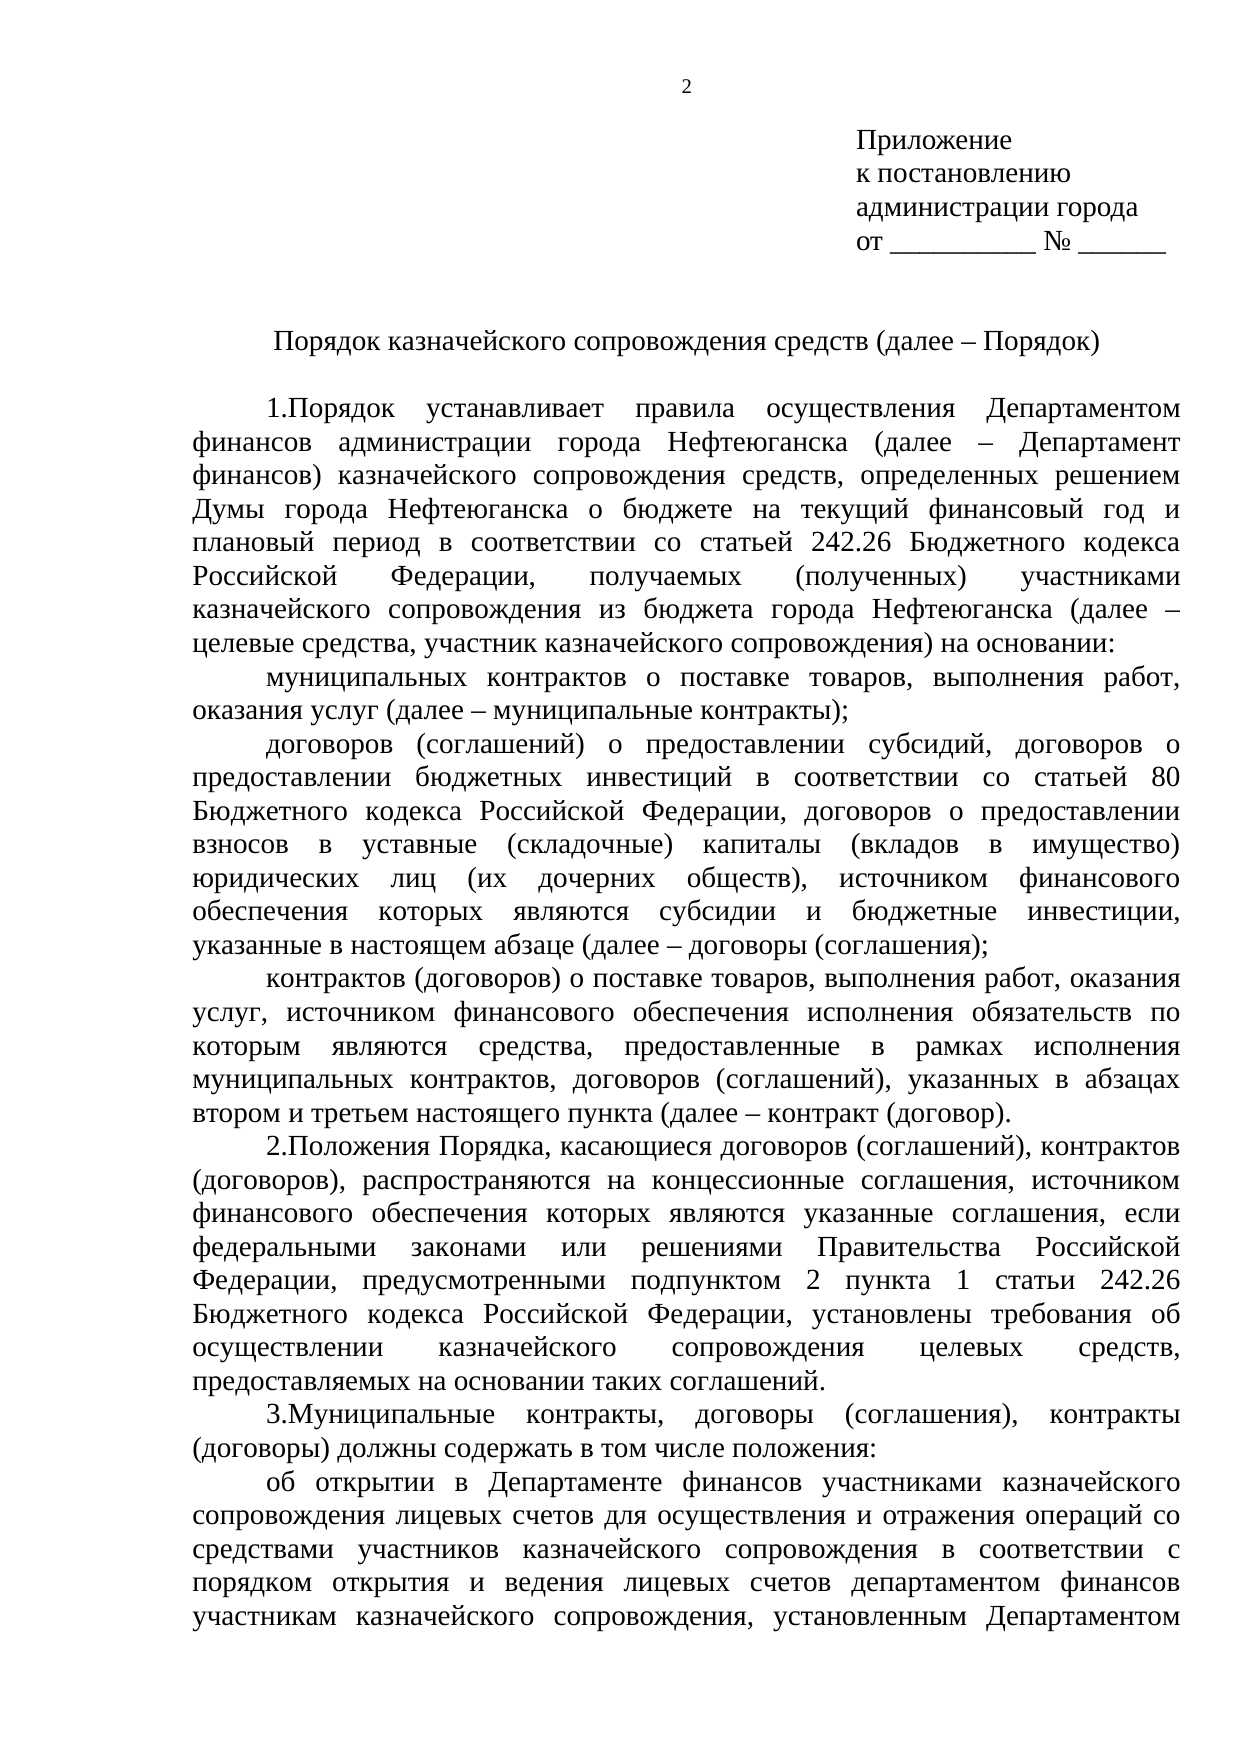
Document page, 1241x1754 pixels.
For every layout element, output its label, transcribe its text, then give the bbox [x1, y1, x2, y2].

text 1.Порядок устанавливает правила осуществления Департаментом финансов администрации города Нефтеюганска (далее – Департамент финансов) казначейского сопровождения средств, определенных решением Думы города Нефтеюганска о бюджете на текущий финансовый год и плановый период в соответствии со статьей 242.26 Бюджетного кодекса Российской Федерации, получаемых (полученных) участниками казначейского сопровождения из бюджета города Нефтеюганска (далее – целевые средства, участник казначейского сопровождения) на основании: [192, 390, 1181, 659]
text 2.Положения Порядка, касающиеся договоров (соглашений), контрактов (договоров), распространяются на концессионные соглашения, источником финансового обеспечения которых являются указанные соглашения, если федеральными законами или решениями Правительства Российской Федерации, предусмотренными подпунктом 2 пункта 1 статьи 242.26 Бюджетного кодекса Российской Федерации, установлены требования об осуществлении казначейского сопровождения целевых средств, предоставляемых на основании таких соглашений. [192, 1128, 1181, 1397]
text муниципальных контрактов о поставке товаров, выполнения работ, оказания услуг (далее – муниципальные контракты); [192, 659, 1181, 726]
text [192, 1464, 1181, 1631]
text договоров (соглашений) о предоставлении субсидий, договоров о предоставлении бюджетных инвестиций в соответствии со статьей 80 Бюджетного кодекса Российской Федерации, договоров о предоставлении взносов в уставные (складочные) капиталы (вкладов в имущество) юридических лиц (их дочерних обществ), источником финансового обеспечения которых являются субсидии и бюджетные инвестиции, указанные в настоящем абзаце (далее – договоры (соглашения); [192, 726, 1181, 961]
text к постановлению [782, 156, 1181, 189]
text администрации города [782, 189, 1181, 223]
text от __________ № ______ [782, 223, 1181, 256]
text Приложение [782, 122, 1181, 156]
text Порядок казначейского сопровождения средств (далее – Порядок) [192, 323, 1181, 357]
text 3.Муниципальные контракты, договоры (соглашения), контракты (договоры) должны содержать в том числе положения: [192, 1397, 1181, 1464]
text контрактов (договоров) о поставке товаров, выполнения работ, оказания услуг, источником финансового обеспечения исполнения обязательств по которым являются средства, предоставленные в рамках исполнения муниципальных контрактов, договоров (соглашений), указанных в абзацах втором и третьем настоящего пункта (далее – контракт (договор). [192, 961, 1181, 1128]
